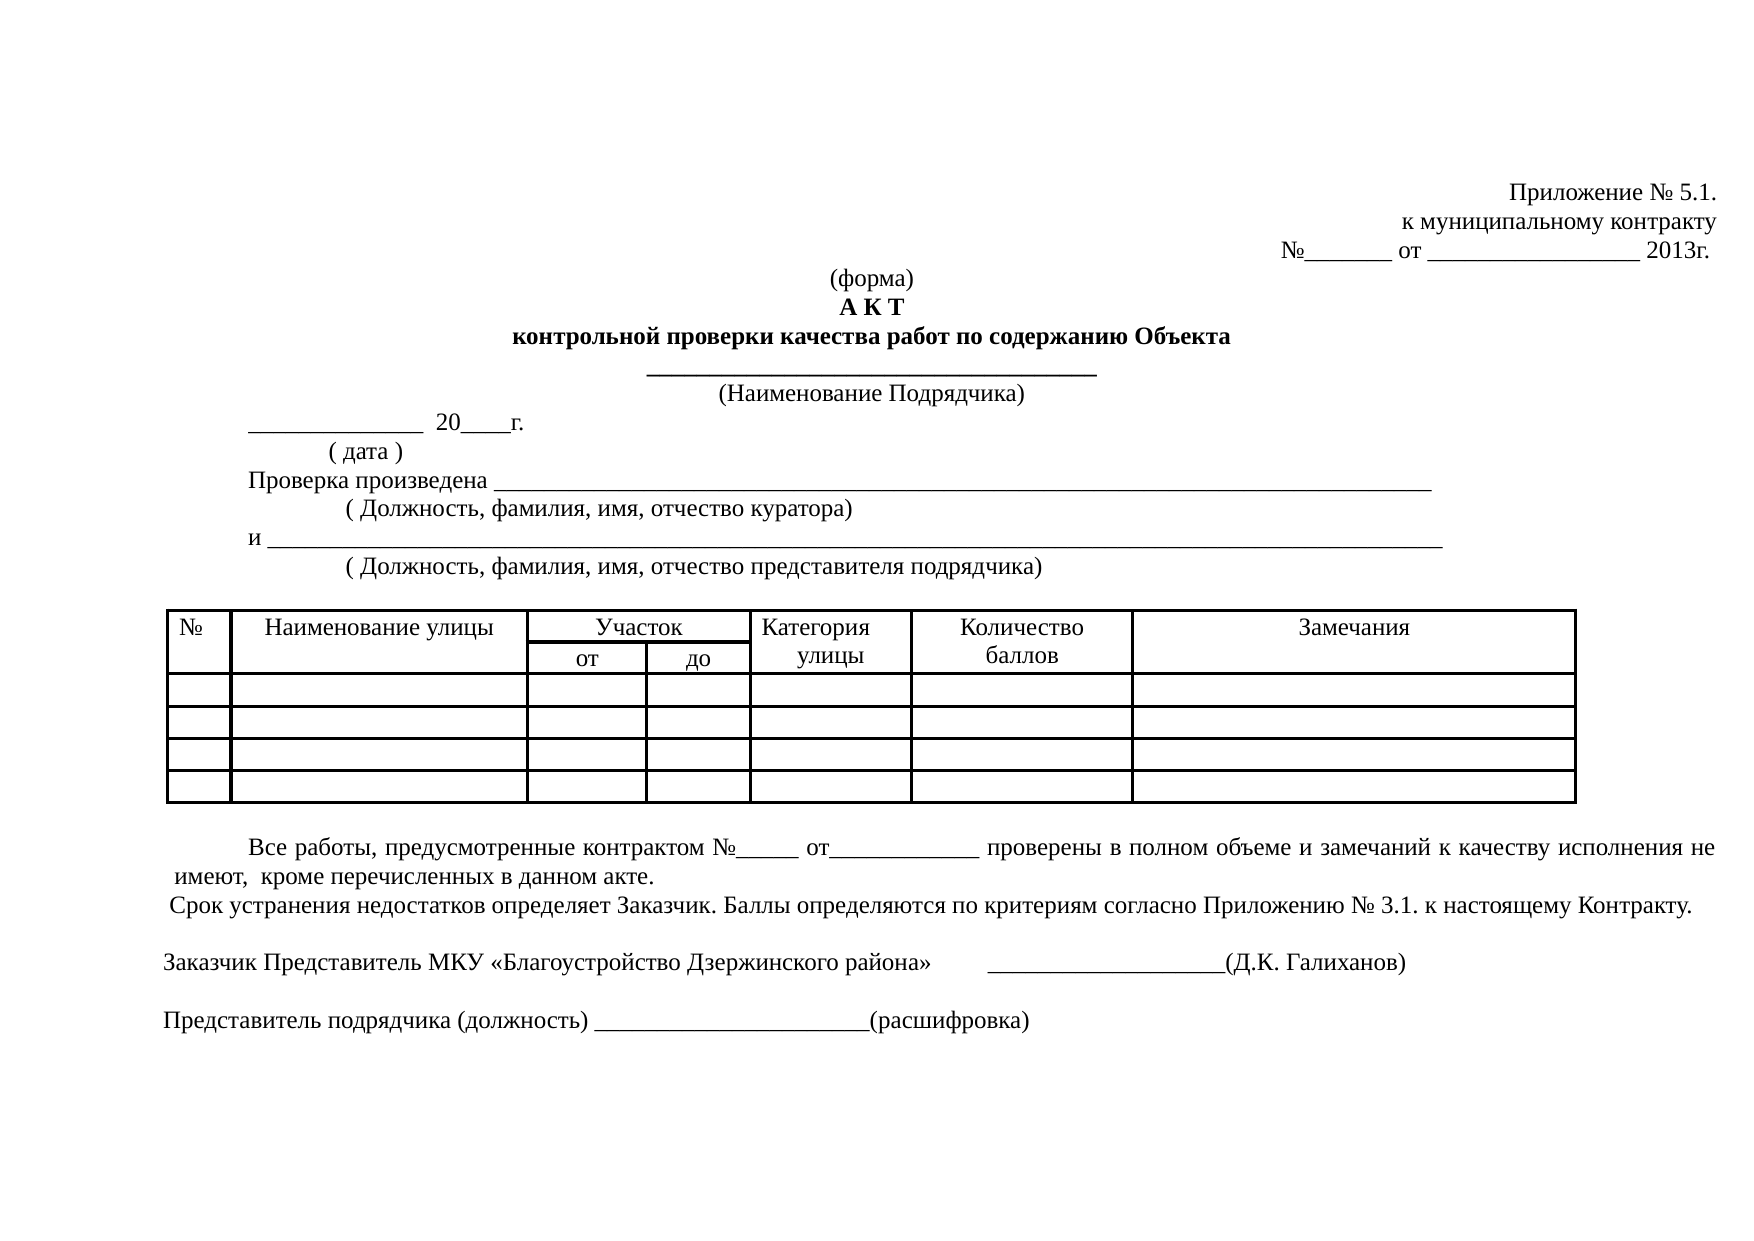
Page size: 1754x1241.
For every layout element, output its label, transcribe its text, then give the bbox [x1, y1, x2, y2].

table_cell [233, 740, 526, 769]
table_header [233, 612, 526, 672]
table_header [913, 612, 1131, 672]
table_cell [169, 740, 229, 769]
text Представитель подрядчика (должность) ______________________(расшифровка) [89, 1005, 1717, 1034]
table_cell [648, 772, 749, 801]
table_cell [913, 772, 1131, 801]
text ____________________________________ [27, 350, 1717, 378]
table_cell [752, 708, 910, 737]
text ( Должность, фамилия, имя, отчество куратора) [27, 493, 1717, 522]
text (Наименование Подрядчика) [27, 378, 1717, 407]
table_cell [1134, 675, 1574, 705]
text Проверка произведена ___________________________________________________________________________ [174, 465, 1717, 493]
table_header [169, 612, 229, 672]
text ______________ 20____г. [27, 407, 1717, 436]
text контрольной проверки качества работ по содержанию Объекта [27, 321, 1717, 350]
text №_______ от _________________ 2013г. [1031, 235, 1717, 263]
text Срок устранения недостатков определяет Заказчик. Баллы определяются по критериям согласно Приложению № 3.1. к настоящему Контракту. [89, 890, 1717, 919]
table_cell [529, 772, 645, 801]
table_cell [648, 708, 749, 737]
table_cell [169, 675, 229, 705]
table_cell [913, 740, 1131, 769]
text Все работы, предусмотренные контрактом №_____ от____________ проверены в полном объеме и замечаний к качеству исполнения не имеют, кроме перечисленных в данном акте. [174, 832, 1717, 890]
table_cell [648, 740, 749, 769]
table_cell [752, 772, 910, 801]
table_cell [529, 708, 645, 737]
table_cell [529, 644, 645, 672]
text (форма) [27, 263, 1717, 292]
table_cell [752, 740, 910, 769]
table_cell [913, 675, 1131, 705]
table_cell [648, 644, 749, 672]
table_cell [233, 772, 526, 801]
text ( дата ) [27, 436, 1717, 465]
text к муниципальному контракту [1031, 206, 1717, 235]
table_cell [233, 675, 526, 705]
text Заказчик Представитель МКУ «Благоустройство Дзержинского района» ___________________(Д.К. Галиханов) [89, 947, 1717, 976]
text Приложение № 5.1. [1031, 177, 1717, 206]
text и ______________________________________________________________________________________________ [174, 522, 1717, 551]
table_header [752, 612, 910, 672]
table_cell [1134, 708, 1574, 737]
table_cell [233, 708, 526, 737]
text А К Т [27, 292, 1717, 321]
text ( Должность, фамилия, имя, отчество представителя подрядчика) [27, 551, 1717, 580]
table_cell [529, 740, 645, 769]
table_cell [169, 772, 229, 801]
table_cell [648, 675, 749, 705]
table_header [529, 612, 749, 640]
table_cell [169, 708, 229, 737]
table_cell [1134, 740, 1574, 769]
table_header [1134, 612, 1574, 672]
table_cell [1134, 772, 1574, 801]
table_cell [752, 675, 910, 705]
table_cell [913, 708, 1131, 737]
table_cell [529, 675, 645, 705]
